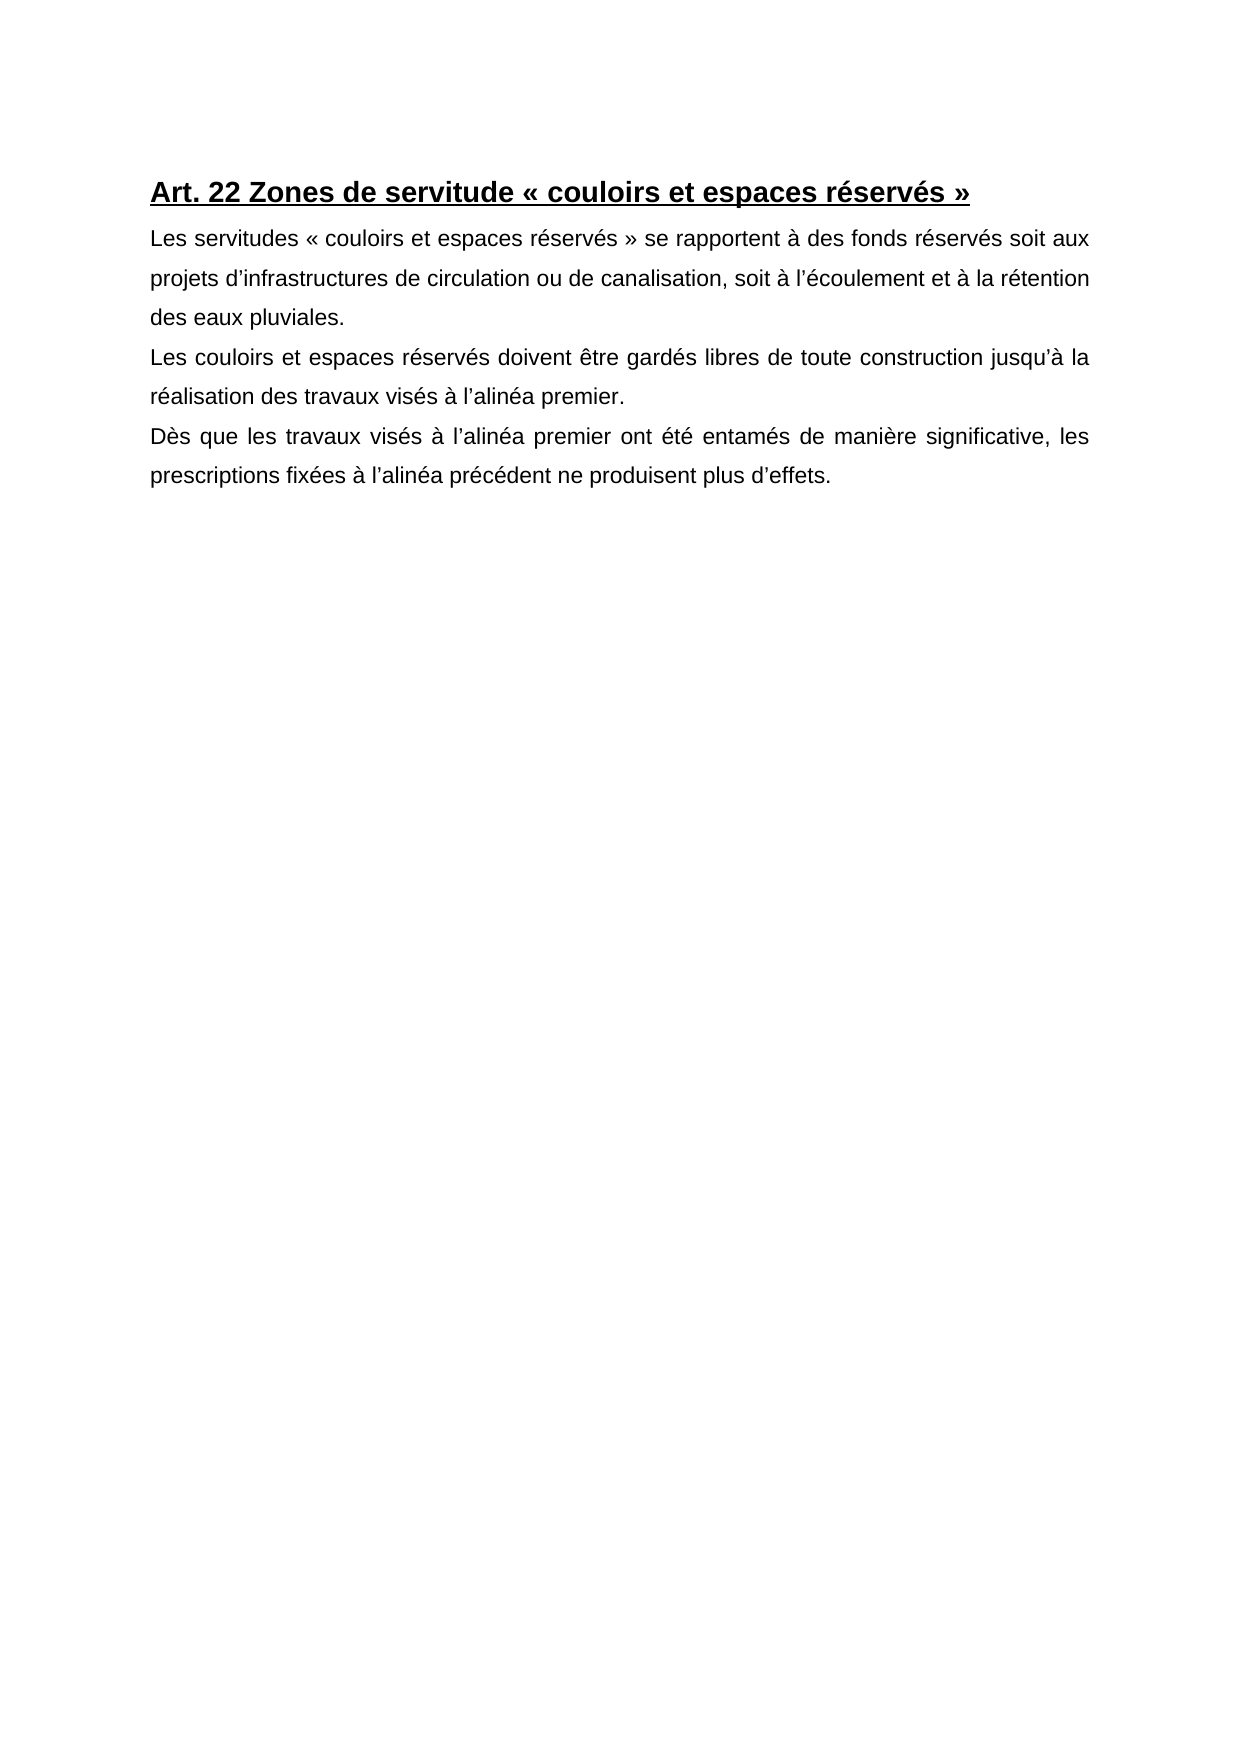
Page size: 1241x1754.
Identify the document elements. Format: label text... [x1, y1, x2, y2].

text Les couloirs et espaces réservés doivent être gardés libres de toute construction jusqu’à la réalisation des travaux visés à l’alinéa premier. [150, 344, 1090, 409]
text Dès que les travaux visés à l’alinéa premier ont été entamés de manière significative, les prescriptions fixées à l’alinéa précédent ne produisent plus d’effets. [150, 423, 1090, 488]
subtitle Art. 22 Zones de servitude « couloirs et espaces réservés » [150, 175, 1090, 208]
text Les servitudes « couloirs et espaces réservés » se rapportent à des fonds réservés soit aux projets d’infrastructures de circulation ou de canalisation, soit à l’écoulement et à la rétention des eaux pluviales. [150, 225, 1090, 331]
